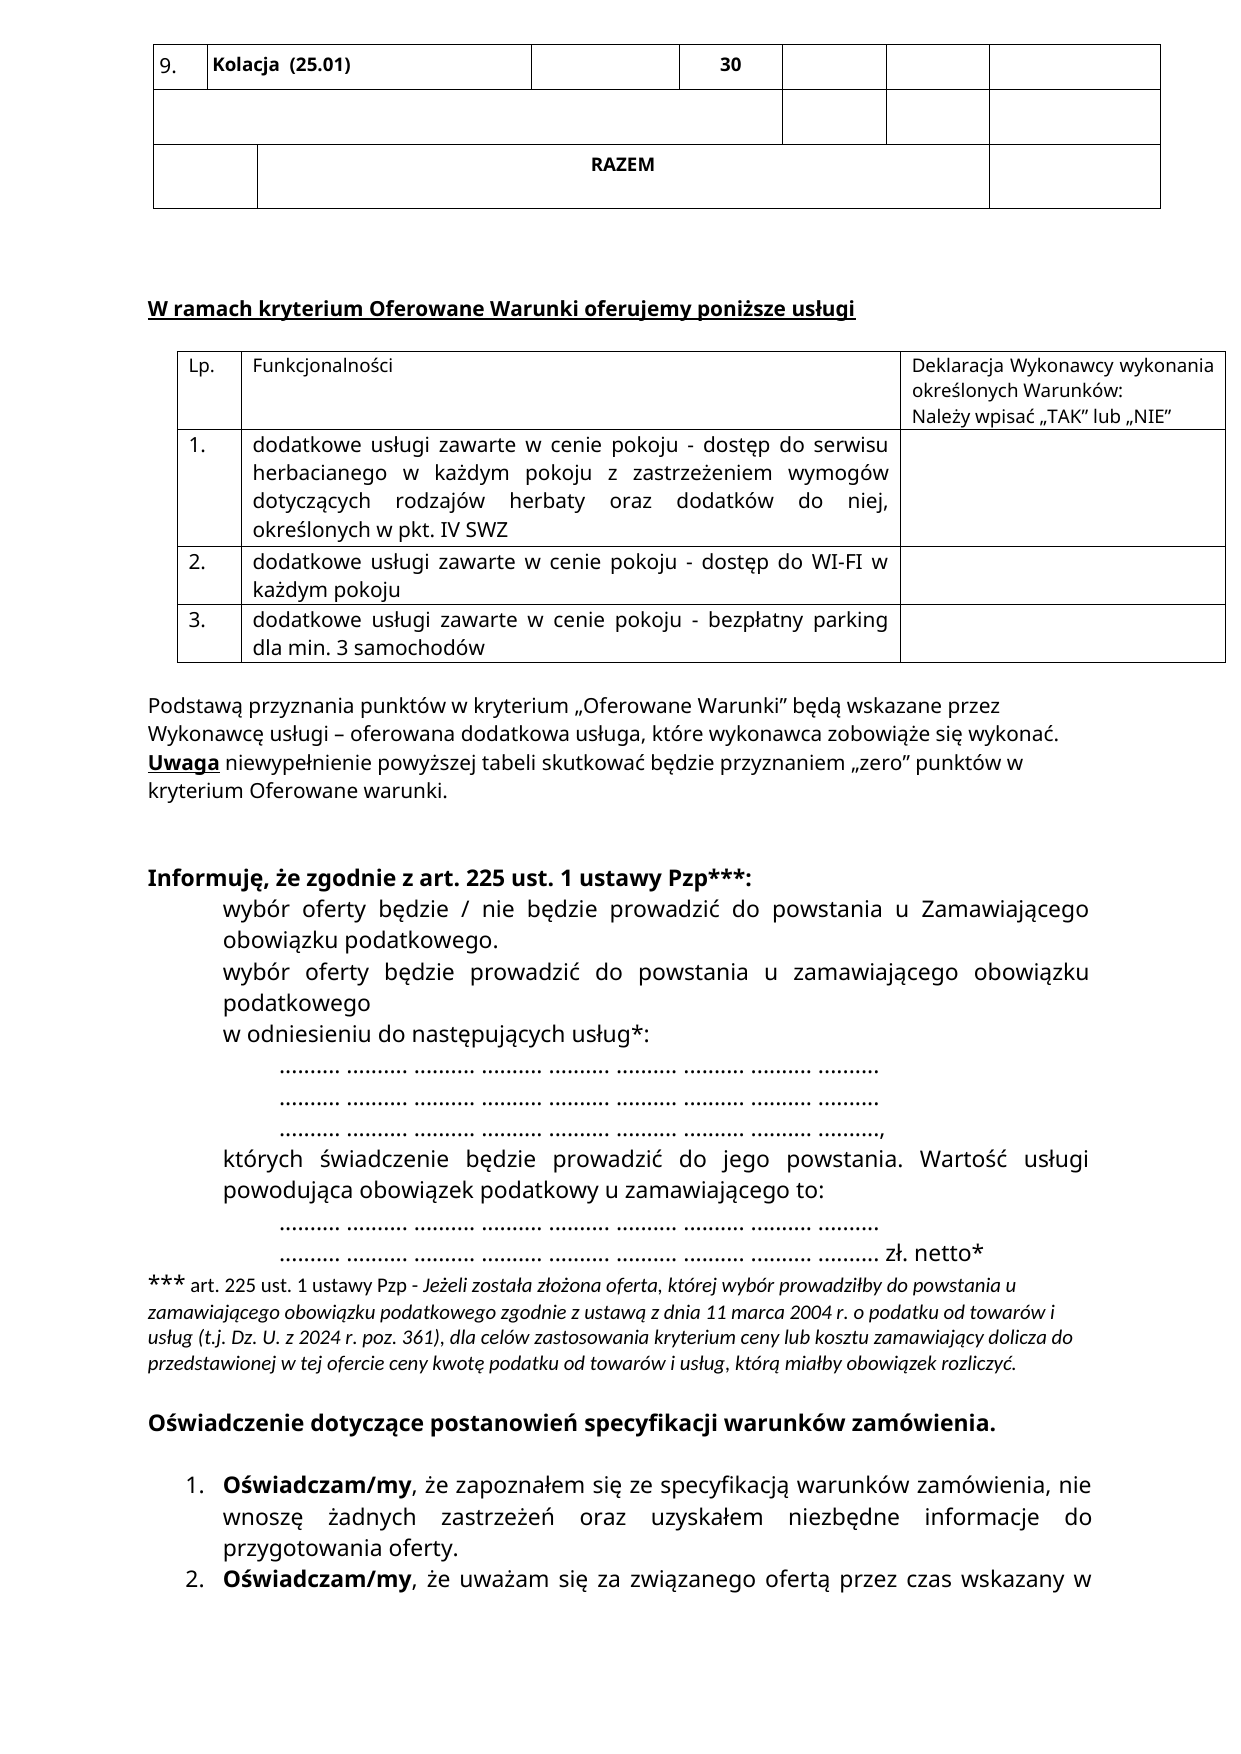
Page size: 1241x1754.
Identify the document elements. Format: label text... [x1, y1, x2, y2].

text Informuję, że zgodnie z art. 225 ust. 1 ustawy Pzp***: [148, 862, 1090, 893]
text .......... .......... .......... .......... .......... .......... .......... .......... .......... zł. netto* [279, 1237, 1093, 1268]
table_cell 30 [680, 45, 782, 89]
table_header Lp. [178, 352, 241, 429]
table_cell 2. [178, 547, 241, 604]
table_cell RAZEM [258, 145, 989, 208]
table_cell [783, 90, 886, 144]
table_header Deklaracja Wykonawcy wykonania określonych Warunków: Należy wpisać „TAK” lub „NIE” [901, 352, 1225, 429]
text których świadczenie będzie prowadzić do jego powstania. Wartość usługi powodująca obowiązek podatkowy u zamawiającego to: [223, 1143, 1090, 1205]
table_cell [990, 45, 1160, 89]
table_cell dodatkowe usługi zawarte w cenie pokoju - dostęp do serwisu herbacianego w każdym pokoju z zastrzeżeniem wymogów dotyczących rodzajów herbaty oraz dodatków do niej, określonych w pkt. IV SWZ [242, 430, 900, 546]
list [185, 1563, 1093, 1594]
text .......... .......... .......... .......... .......... .......... .......... .......... .......... [279, 1049, 1093, 1080]
text .......... .......... .......... .......... .......... .......... .......... .......... .........., [279, 1112, 1093, 1143]
text .......... .......... .......... .......... .......... .......... .......... .......... .......... [279, 1205, 1093, 1237]
text Oświadczenie dotyczące postanowień specyfikacji warunków zamówienia. [148, 1407, 1093, 1438]
text .......... .......... .......... .......... .......... .......... .......... .......... .......... [279, 1080, 1093, 1112]
table_cell dodatkowe usługi zawarte w cenie pokoju - dostęp do WI-FI w każdym pokoju [242, 547, 900, 604]
text wybór oferty będzie prowadzić do powstania u zamawiającego obowiązku podatkowego w odniesieniu do następujących usług*: [223, 955, 1090, 1049]
table_cell [783, 45, 886, 89]
table_cell [887, 45, 989, 89]
table_cell [154, 90, 782, 144]
text *** art. 225 ust. 1 ustawy Pzp - Jeżeli została złożona oferta, której wybór prowadziłby do powstania u zamawiającego obowiązku podatkowego zgodnie z ustawą z dnia 11 marca 2004 r. o podatku od towarów i usług (t.j. Dz. U. z 2024 r. poz. 361), dla celów zastosowania kryterium ceny lub kosztu zamawiający dolicza do przedstawionej w tej ofercie ceny kwotę podatku od towarów i usług, którą miałby obowiązek rozliczyć. [148, 1268, 1093, 1375]
table_cell dodatkowe usługi zawarte w cenie pokoju - bezpłatny parking dla min. 3 samochodów [242, 605, 900, 662]
table_cell [901, 430, 1225, 546]
table_cell 1. [178, 430, 241, 546]
table_cell 9. [154, 45, 207, 89]
table_cell Kolacja (25.01) [208, 45, 531, 89]
table_cell [990, 90, 1160, 144]
table_cell [532, 45, 679, 89]
table_cell [901, 547, 1225, 604]
table_cell [887, 90, 989, 144]
text wybór oferty będzie / nie będzie prowadzić do powstania u Zamawiającego obowiązku podatkowego. [223, 893, 1090, 955]
table_cell [990, 145, 1160, 208]
table_header Funkcjonalności [242, 352, 900, 429]
table_cell 3. [178, 605, 241, 662]
text W ramach kryterium Oferowane Warunki oferujemy poniższe usługi [148, 294, 1093, 323]
text Podstawą przyznania punktów w kryterium „Oferowane Warunki” będą wskazane przez Wykonawcę usługi – oferowana dodatkowa usługa, które wykonawca zobowiąże się wykonać. Uwaga niewypełnienie powyższej tabeli skutkować będzie przyznaniem „zero” punktów w kryterium Oferowane warunki. [148, 691, 1093, 805]
list Oświadczam/my, że zapoznałem się ze specyfikacją warunków zamówienia, nie wnoszę żadnych zastrzeżeń oraz uzyskałem niezbędne informacje do przygotowania oferty. [185, 1469, 1093, 1563]
table_cell [901, 605, 1225, 662]
table_cell [154, 145, 257, 208]
